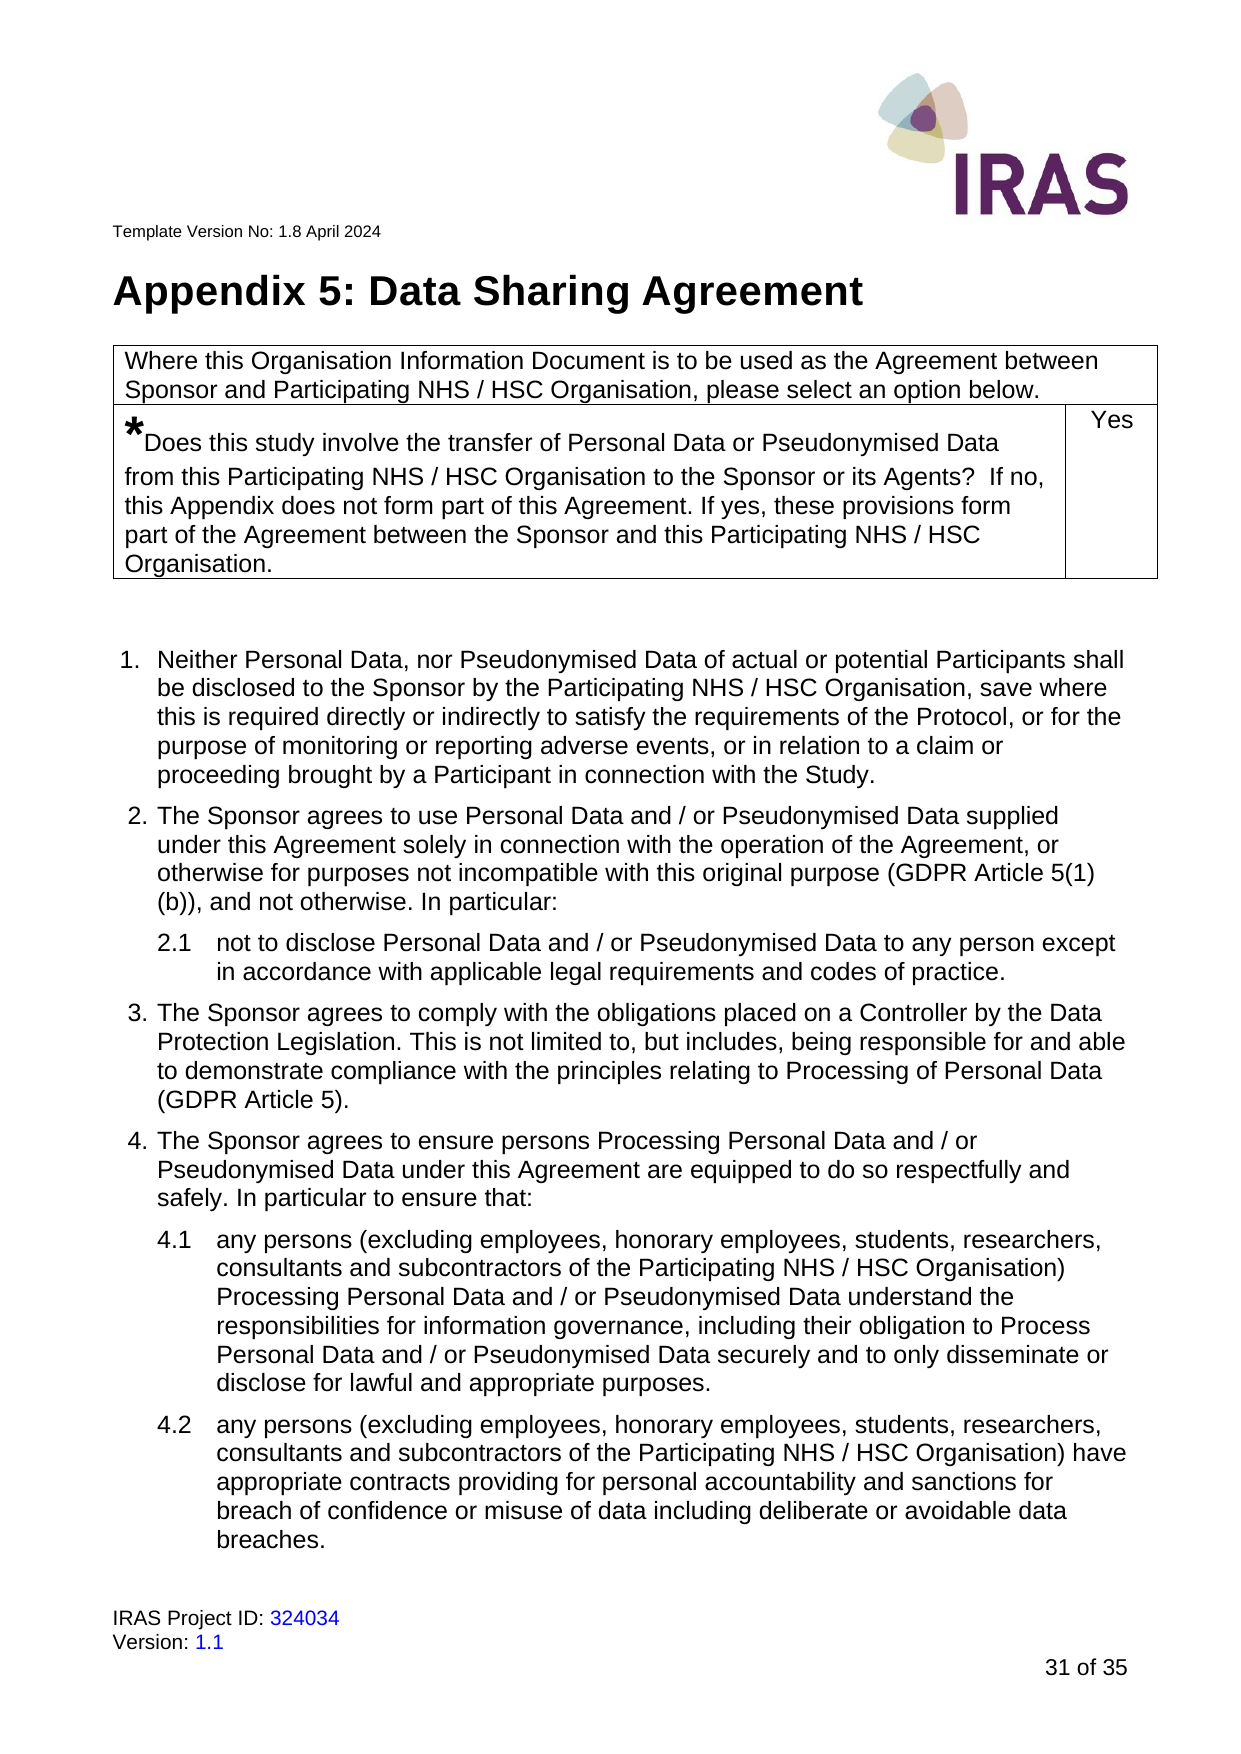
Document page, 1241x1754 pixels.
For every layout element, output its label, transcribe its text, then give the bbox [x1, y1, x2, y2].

list any persons (excluding employees, honorary employees, students, researchers, consultants and subcontractors of the Participating NHS / HSC Organisation) Processing Personal Data and / or Pseudonymised Data understand the responsibilities for information governance, including their obligation to Process Personal Data and / or Pseudonymised Data securely and to only disseminate or disclose for lawful and appropriate purposes. [157, 1225, 1128, 1397]
subtitle Appendix 5: Data Sharing Agreement [112, 266, 1128, 314]
picture [878, 73, 1128, 222]
table_header Where this Organisation Information Document is to be used as the Agreement between Sponsor and Participating NHS / HSC Organisation, please select an option below. [114, 346, 1157, 404]
list any persons (excluding employees, honorary employees, students, researchers, consultants and subcontractors of the Participating NHS / HSC Organisation) have appropriate contracts providing for personal accountability and sanctions for breach of confidence or misuse of data including deliberate or avoidable data breaches. [157, 1410, 1128, 1553]
list The Sponsor agrees to use Personal Data and / or Pseudonymised Data supplied under this Agreement solely in connection with the operation of the Agreement, or otherwise for purposes not incompatible with this original purpose (GDPR Article 5(1)(b)), and not otherwise. In particular: [127, 801, 1128, 916]
table_cell *Does this study involve the transfer of Personal Data or Pseudonymised Data from this Participating NHS / HSC Organisation to the Sponsor or its Agents? If no, this Appendix does not form part of this Agreement. If yes, these provisions form part of the Agreement between the Sponsor and this Participating NHS / HSC Organisation. [114, 405, 1065, 577]
list Neither Personal Data, nor Pseudonymised Data of actual or potential Participants shall be disclosed to the Sponsor by the Participating NHS / HSC Organisation, save where this is required directly or indirectly to satisfy the requirements of the Protocol, or for the purpose of monitoring or reporting adverse events, or in relation to a claim or proceeding brought by a Participant in connection with the Study. [119, 645, 1128, 788]
list The Sponsor agrees to comply with the obligations placed on a Controller by the Data Protection Legislation. This is not limited to, but includes, being responsible for and able to demonstrate compliance with the principles relating to Processing of Personal Data (GDPR Article 5). [127, 998, 1128, 1113]
list The Sponsor agrees to ensure persons Processing Personal Data and / or Pseudonymised Data under this Agreement are equipped to do so respectfully and safely. In particular to ensure that: [127, 1126, 1128, 1212]
list not to disclose Personal Data and / or Pseudonymised Data to any person except in accordance with applicable legal requirements and codes of practice. [157, 928, 1128, 986]
